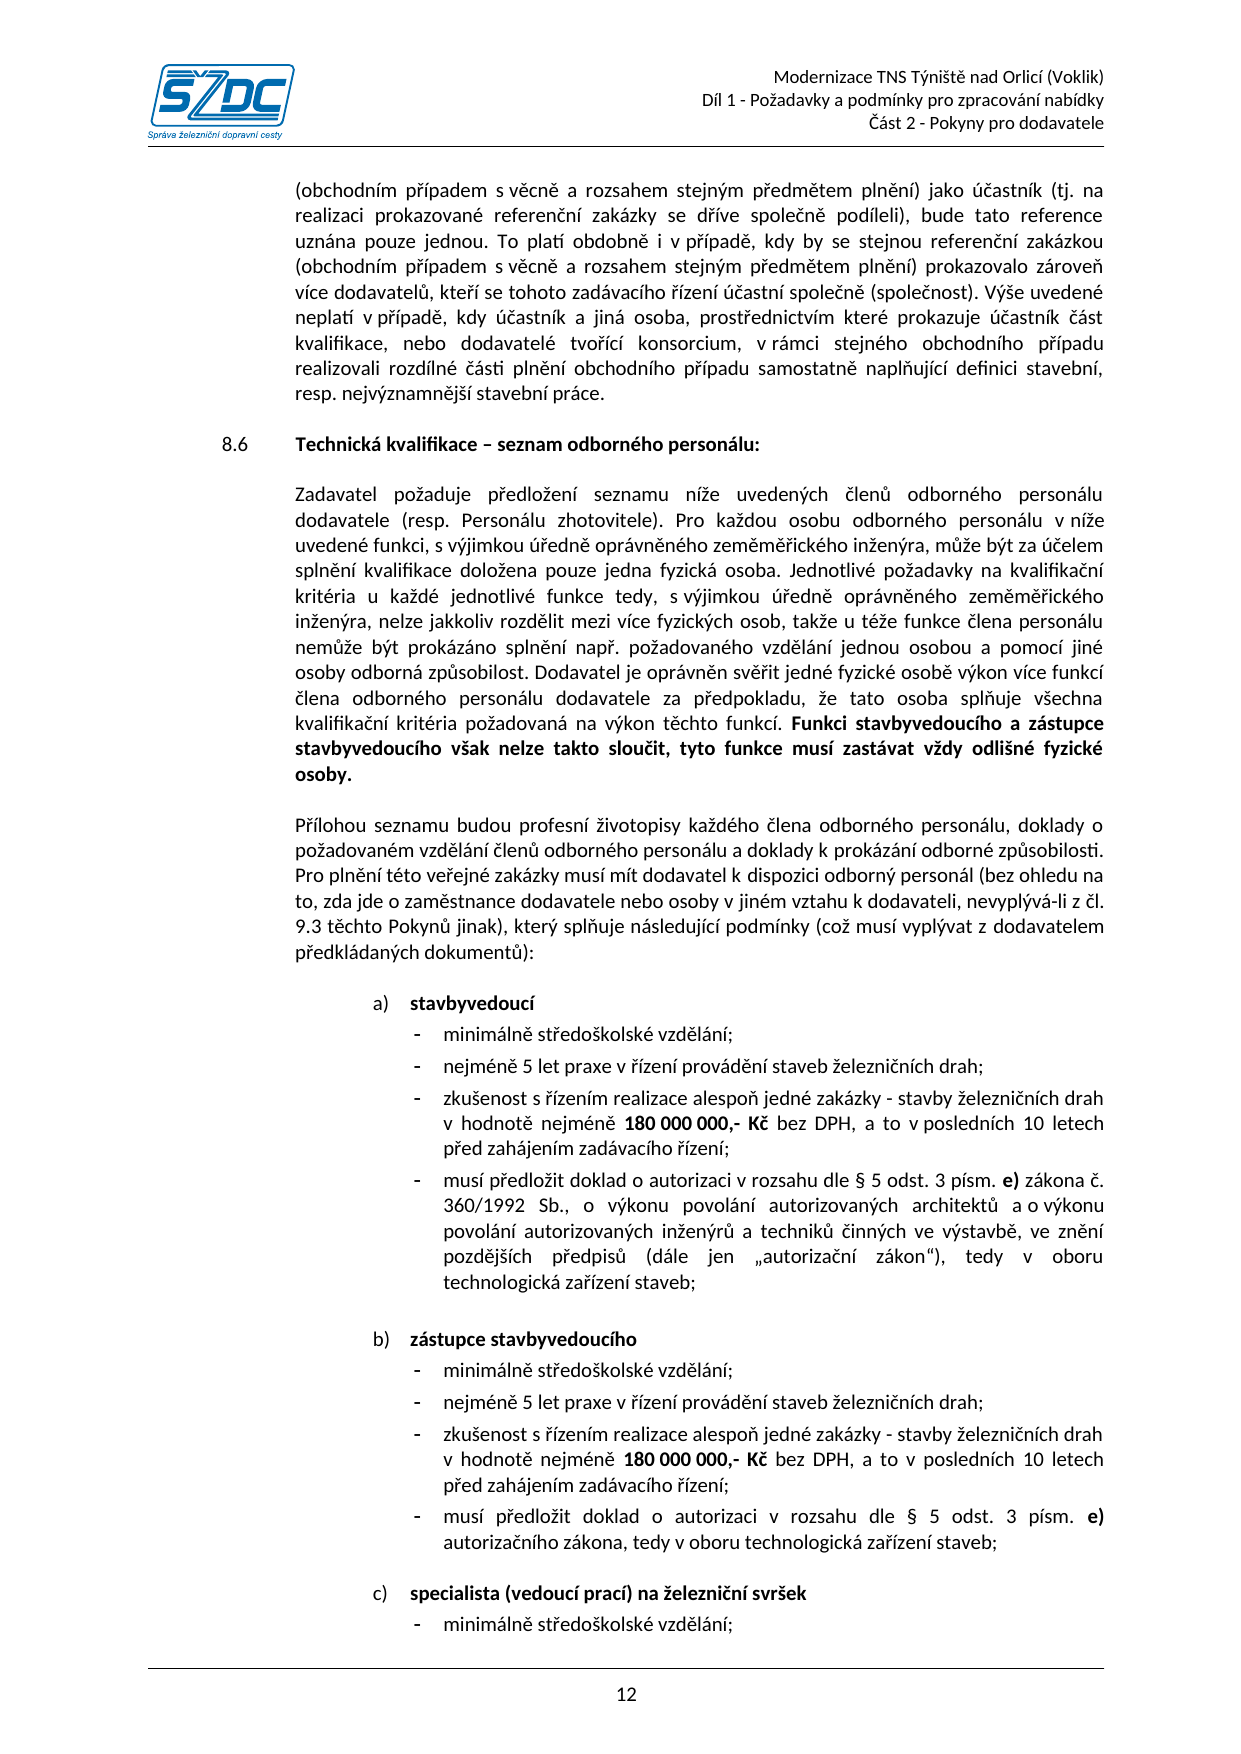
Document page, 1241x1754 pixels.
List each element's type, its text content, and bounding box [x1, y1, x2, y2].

text Zadavatel požaduje předložení seznamu níže uvedených členů odborného personálu dodavatele (resp. Personálu zhotovitele). Pro každou osobu odborného personálu v níže uvedené funkci, s výjimkou úředně oprávněného zeměměřického inženýra, může být za účelem splnění kvalifikace doložena pouze jedna fyzická osoba. Jednotlivé požadavky na kvalifikační kritéria u každé jednotlivé funkce tedy, s výjimkou úředně oprávněného zeměměřického inženýra, nelze jakkoliv rozdělit mezi více fyzických osob, takže u téže funkce člena personálu nemůže být prokázáno splnění např. požadovaného vzdělání jednou osobou a pomocí jiné osoby odborná způsobilost. Dodavatel je oprávněn svěřit jedné fyzické osobě výkon více funkcí člena odborného personálu dodavatele za předpokladu, že tato osoba splňuje všechna kvalifikační kritéria požadovaná na výkon těchto funkcí. Funkci stavbyvedoucího a zástupce stavbyvedoucího však nelze takto sloučit, tyto funkce musí zastávat vždy odlišné fyzické osoby. [295, 481, 1104, 786]
list nejméně 5 let praxe v řízení provádění staveb železničních drah; [413, 1389, 1104, 1415]
text Přílohou seznamu budou profesní životopisy každého člena odborného personálu, doklady o požadovaném vzdělání členů odborného personálu a doklady k prokázání odborné způsobilosti. Pro plnění této veřejné zakázky musí mít dodavatel k dispozici odborný personál (bez ohledu na to, zda jde o zaměstnance dodavatele nebo osoby v jiném vztahu k dodavateli, nevyplývá-li z čl. 9.3 těchto Pokynů jinak), který splňuje následující podmínky (což musí vyplývat z dodavatelem předkládaných dokumentů): [295, 812, 1104, 964]
list zkušenost s řízením realizace alespoň jedné zakázky - stavby železničních drah v hodnotě nejméně 180 000 000,- Kč bez DPH, a to v posledních 10 letech před zahájením zadávacího řízení; [413, 1085, 1104, 1161]
list minimálně středoškolské vzdělání; [413, 1611, 1104, 1637]
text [295, 177, 1104, 406]
list specialista (vedoucí prací) na železniční svršek [373, 1580, 1104, 1605]
list zástupce stavbyvedoucího [373, 1326, 1104, 1351]
list minimálně středoškolské vzdělání; [413, 1358, 1104, 1383]
list zkušenost s řízením realizace alespoň jedné zakázky - stavby železničních drah v hodnotě nejméně 180 000 000,- Kč bez DPH, a to v posledních 10 letech před zahájením zadávacího řízení; [413, 1421, 1104, 1497]
list Technická kvalifikace – seznam odborného personálu: [222, 431, 1104, 456]
list minimálně středoškolské vzdělání; [413, 1021, 1104, 1047]
list nejméně 5 let praxe v řízení provádění staveb železničních drah; [413, 1053, 1104, 1078]
list stavbyvedoucí [373, 990, 1104, 1015]
list musí předložit doklad o autorizaci v rozsahu dle § 5 odst. 3 písm. e) autorizačního zákona, tedy v oboru technologická zařízení staveb; [413, 1503, 1104, 1554]
list musí předložit doklad o autorizaci v rozsahu dle § 5 odst. 3 písm. e) zákona č. 360/1992 Sb., o výkonu povolání autorizovaných architektů a o výkonu povolání autorizovaných inženýrů a techniků činných ve výstavbě, ve znění pozdějších předpisů (dále jen „autorizační zákon“), tedy v oboru technologická zařízení staveb; [413, 1167, 1104, 1294]
